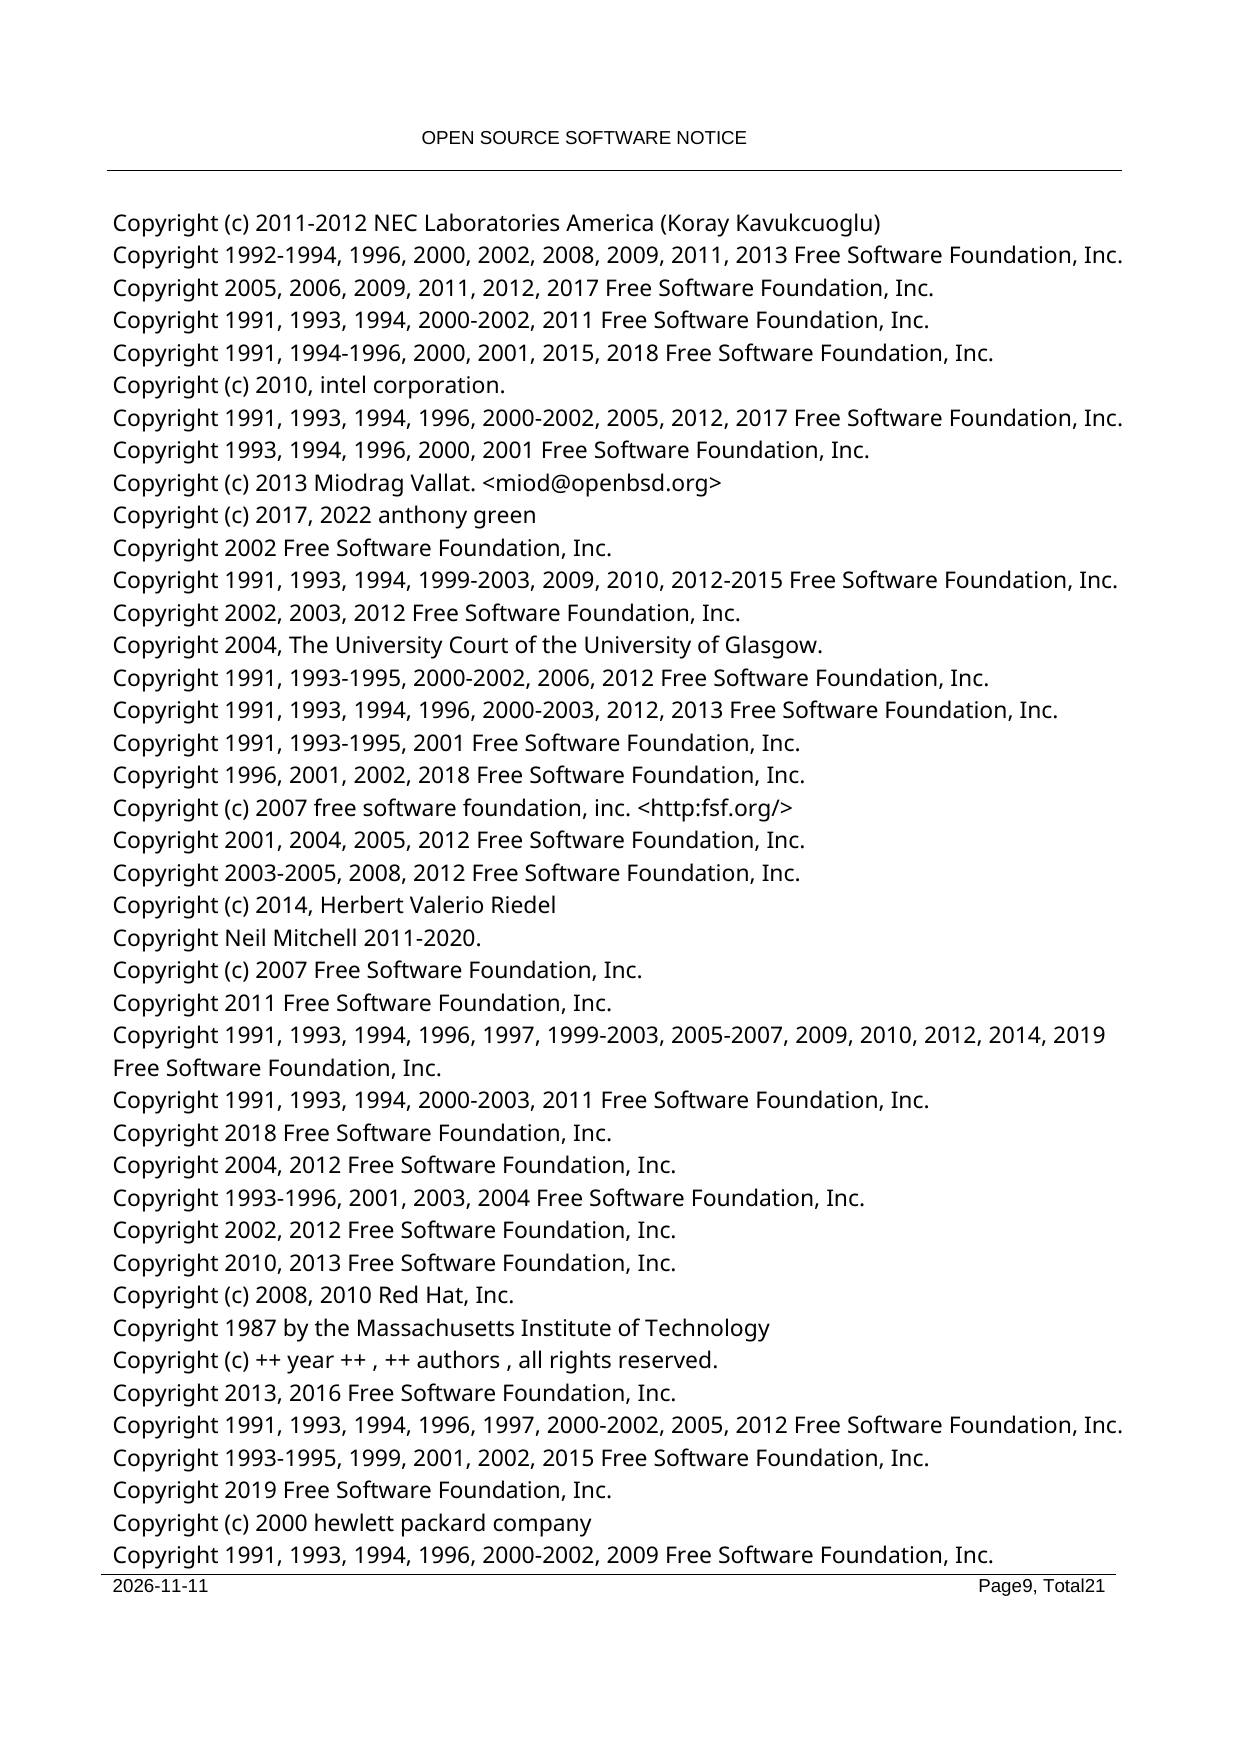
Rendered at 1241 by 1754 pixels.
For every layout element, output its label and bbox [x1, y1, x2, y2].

text [112, 206, 1128, 1571]
